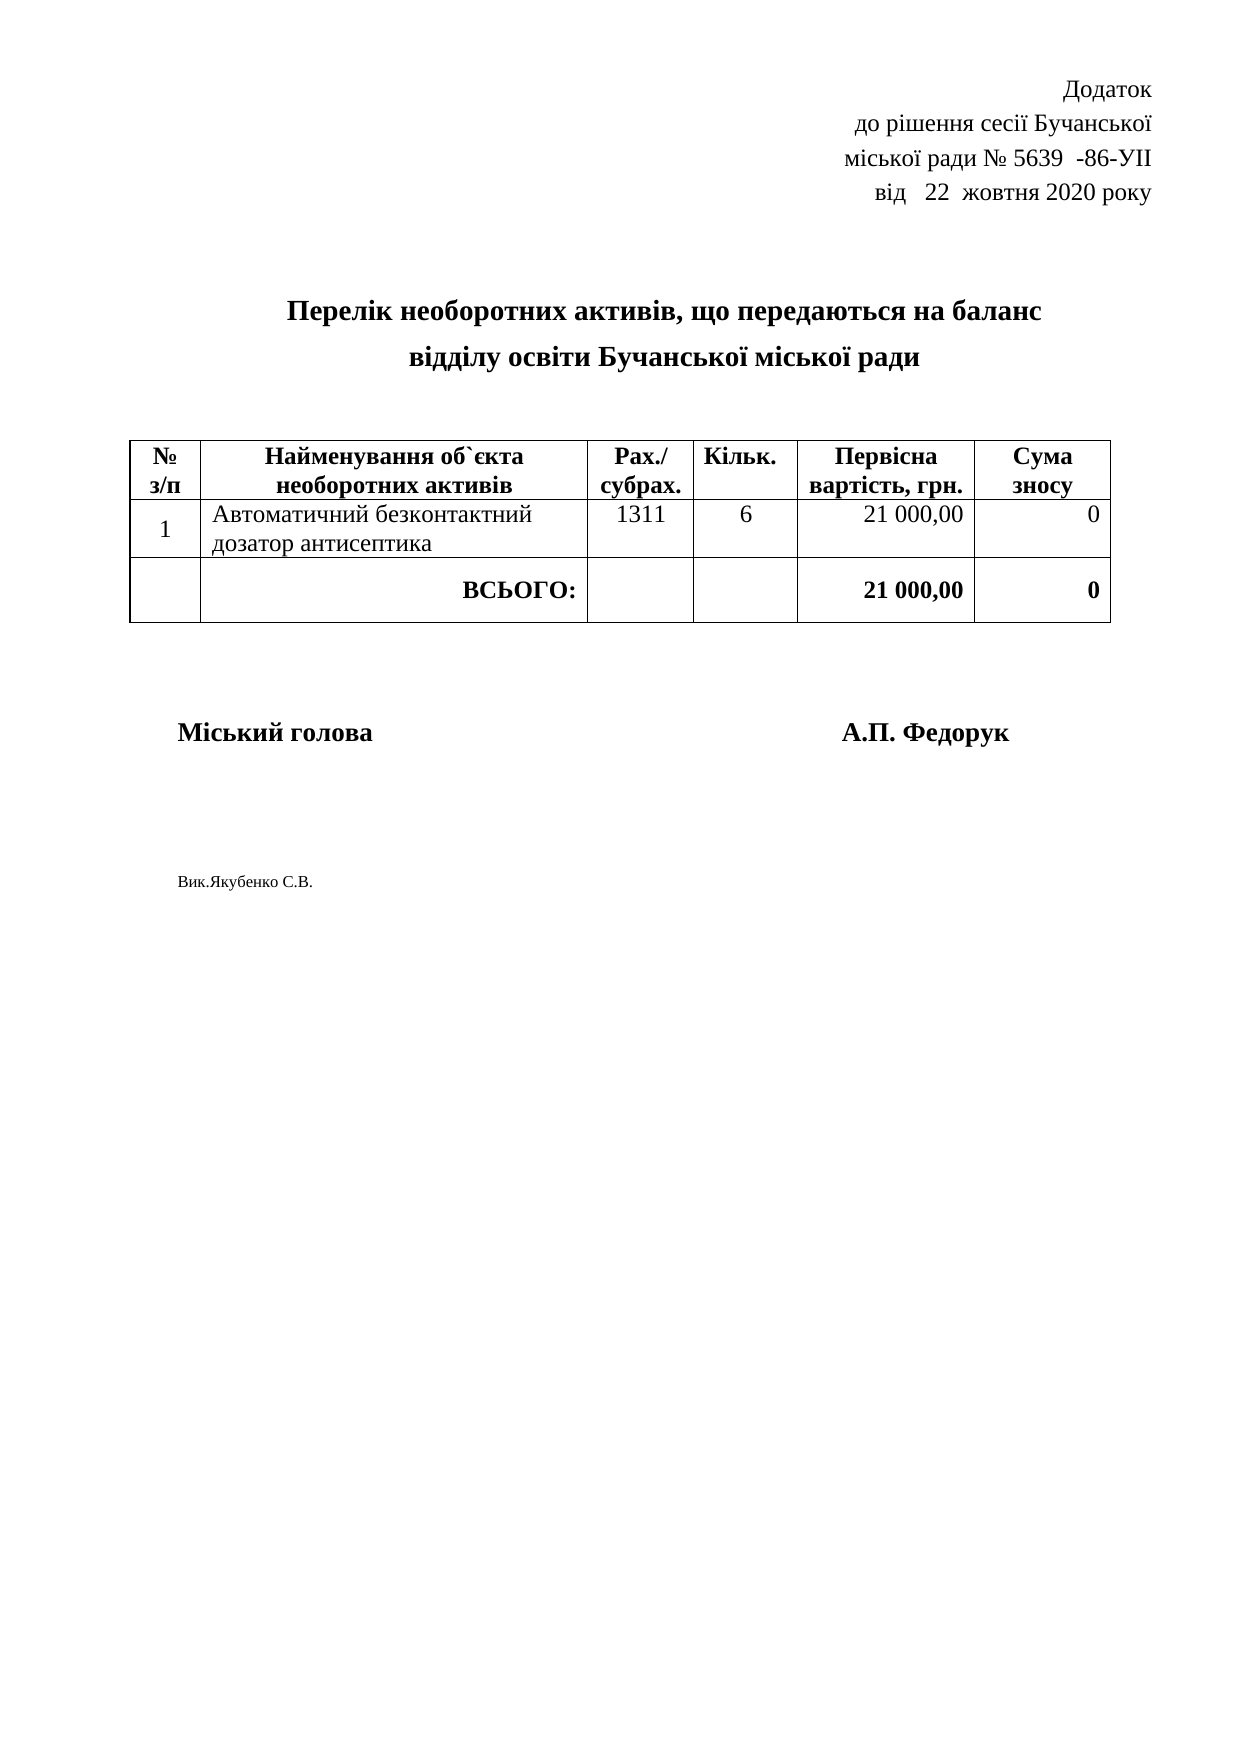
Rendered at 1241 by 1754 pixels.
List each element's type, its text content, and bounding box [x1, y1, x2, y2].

table_header Сума зносу [975, 441, 1110, 498]
table_cell 1 [131, 500, 200, 557]
table_cell Автоматичний безконтактний дозатор антисептика [201, 500, 587, 557]
table_header Кільк. [694, 441, 797, 498]
table_header Первісна вартість, грн. [798, 441, 974, 498]
text Перелік необоротних активів, що передаються на баланс [177, 293, 1152, 327]
text Додаток [177, 74, 1152, 103]
text Вик.Якубенко С.В. [177, 872, 1152, 891]
table_cell [588, 558, 693, 622]
table_cell 0 [975, 500, 1110, 557]
text Міський голова А.П. Федорук [177, 716, 1152, 747]
table_header № з/п [131, 441, 200, 498]
table_cell 21 000,00 [798, 558, 974, 622]
table_cell 1311 [588, 500, 693, 557]
table_cell [694, 558, 797, 622]
text від 22 жовтня 2020 року [177, 177, 1152, 206]
table_cell ВСЬОГО: [201, 558, 587, 622]
text міської ради № 5639 -86-УІІ [177, 143, 1152, 172]
text відділу освіти Бучанської міської ради [177, 339, 1152, 373]
table_cell 21 000,00 [798, 500, 974, 557]
table_cell 6 [694, 500, 797, 557]
table_header Рах./ субрах. [588, 441, 693, 498]
text до рішення сесії Бучанської [177, 108, 1152, 137]
table_cell [131, 558, 200, 622]
table_header Найменування об`єкта необоротних активів [201, 441, 587, 498]
table_cell 0 [975, 558, 1110, 622]
